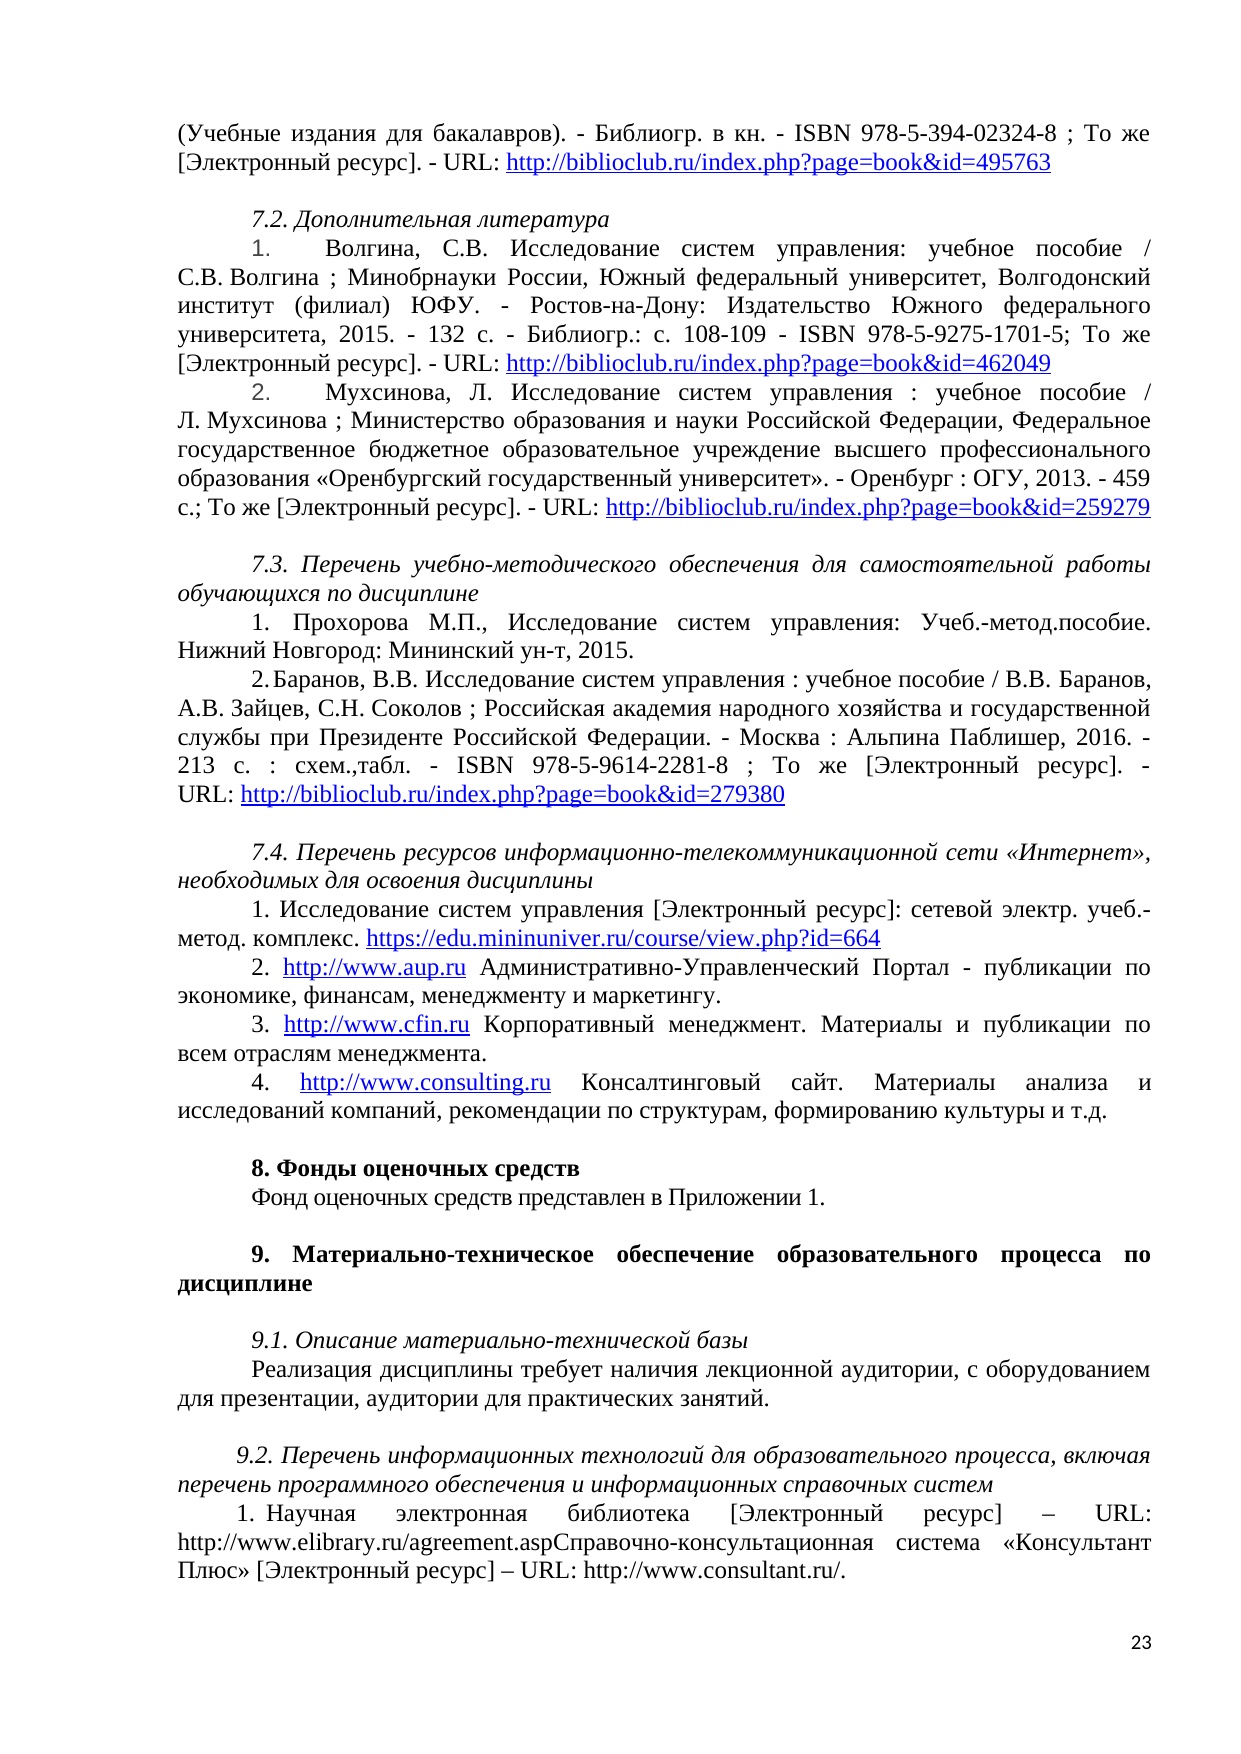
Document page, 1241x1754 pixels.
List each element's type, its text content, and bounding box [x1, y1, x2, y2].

text 1. Исследование систем управления [Электронный ресурс]: сетевой электр. учеб.-метод. комплекс. https://edu.mininuniver.ru/course/view.php?id=664 [177, 894, 1152, 952]
text 9. Материально-техническое обеспечение образовательного процесса по дисциплине [177, 1239, 1152, 1297]
text 7.3. Перечень учебно-методического обеспечения для самостоятельной работы обучающихся по дисциплине [177, 549, 1152, 607]
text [177, 118, 1152, 176]
text 7.4. Перечень ресурсов информационно-телекоммуникационной сети «Интернет», необходимых для освоения дисциплины [177, 837, 1152, 894]
list Мухсинова, Л. Исследование систем управления : учебное пособие / Л. Мухсинова ; Министерство образования и науки Российской Федерации, Федеральное государственное бюджетное образовательное учреждение высшего профессионального образования «Оренбургский государственный университет». - Оренбург : ОГУ, 2013. - 459 с.; То же [Электронный ресурс]. - URL: http://biblioclub.ru/index.php?page=book&id=259279 [177, 377, 1152, 521]
list Баранов, В.В. Исследование систем управления : учебное пособие / В.В. Баранов, А.В. Зайцев, С.Н. Соколов ; Российская академия народного хозяйства и государственной службы при Президенте Российской Федерации. - Москва : Альпина Паблишер, 2016. - 213 с. : схем.,табл. - ISBN 978-5-9614-2281-8 ; То же [Электронный ресурс]. - URL: http://biblioclub.ru/index.php?page=book&id=279380 [177, 664, 1152, 808]
text 9.2. Перечень информационных технологий для образовательного процесса, включая перечень программного обеспечения и информационных справочных систем [177, 1441, 1152, 1498]
text 7.2. Дополнительная литература [177, 204, 1152, 233]
text Фонд оценочных средств представлен в Приложении 1. [177, 1182, 1152, 1211]
text 8. Фонды оценочных средств [177, 1153, 1152, 1182]
text Реализация дисциплины требует наличия лекционной аудитории, с оборудованием для презентации, аудитории для практических занятий. [177, 1354, 1152, 1412]
text 3. http://www.cfin.ru Корпоративный менеджмент. Материалы и публикации по всем отраслям менеджмента. [177, 1009, 1152, 1067]
list Волгина, С.В. Исследование систем управления: учебное пособие / С.В. Волгина ; Минобрнауки России, Южный федеральный университет, Волгодонский институт (филиал) ЮФУ. - Ростов-на-Дону: Издательство Южного федерального университета, 2015. - 132 с. - Библиогр.: с. 108-109 - ISBN 978-5-9275-1701-5; То же [Электронный ресурс]. - URL: http://biblioclub.ru/index.php?page=book&id=462049 [177, 233, 1152, 377]
list Прохорова М.П., Исследование систем управления: Учеб.-метод.пособие. Нижний Новгород: Мининский ун-т, 2015. [177, 607, 1152, 664]
text 9.1. Описание материально-технической базы [177, 1326, 1152, 1354]
text 2. http://www.aup.ru Административно-Управленческий Портал - публикации по экономике, финансам, менеджменту и маркетингу. [177, 952, 1152, 1009]
text 4. http://www.consulting.ru Консалтинговый сайт. Материалы анализа и исследований компаний, рекомендации по структурам, формированию культуры и т.д. [177, 1067, 1152, 1124]
list Научная электронная библиотека [Электронный ресурс] – URL: http://www.elibrary.ru/agreement.aspСправочно-консультационная система «Консультант Плюс» [Электронный ресурс] – URL: http://www.consultant.ru/. [177, 1498, 1152, 1584]
